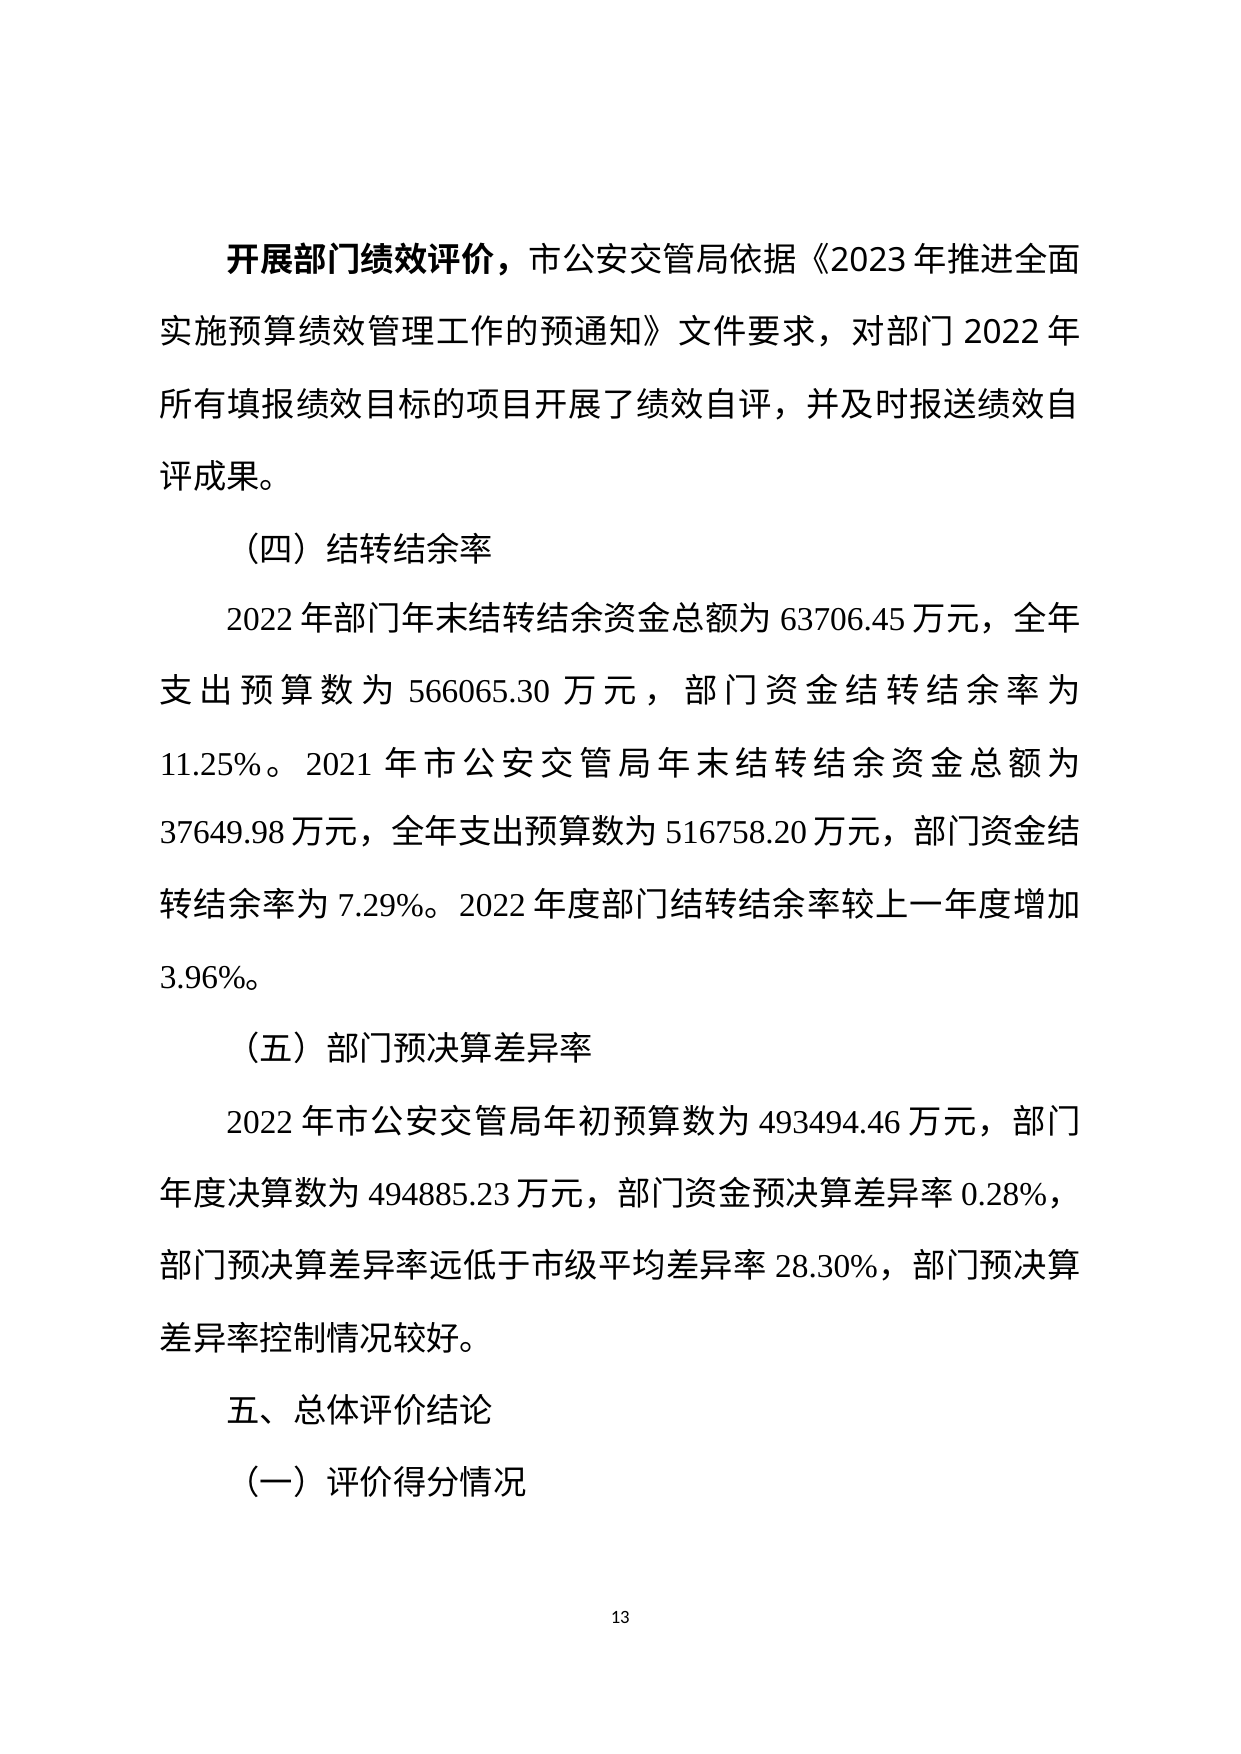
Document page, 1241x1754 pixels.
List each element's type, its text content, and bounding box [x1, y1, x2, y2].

text 五、总体评价结论 [159, 1383, 1081, 1432]
text （四）结转结余率 [159, 522, 1081, 571]
text 开展部门绩效评价，市公安交管局依据《2023年推进全面实施预算绩效管理工作的预通知》文件要求，对部门2022年所有填报绩效目标的项目开展了绩效自评，并及时报送绩效自评成果。 [159, 233, 1081, 498]
text 2022年市公安交管局年初预算数为493494.46万元，部门年度决算数为494885.23万元，部门资金预决算差异率0.28%，部门预决算差异率远低于市级平均差异率28.30%，部门预决算差异率控制情况较好。 [159, 1094, 1081, 1359]
text 2022年部门年末结转结余资金总额为63706.45万元，全年支出预算数为566065.30万元，部门资金结转结余率为11.25%。2021年市公安交管局年末结转结余资金总额为37649.98万元，全年支出预算数为516758.20万元，部门资金结转结余率为7.29%。2022年度部门结转结余率较上一年度增加3.96%。 [159, 595, 1081, 998]
text （五）部门预决算差异率 [159, 1022, 1081, 1070]
text （一）评价得分情况 [159, 1456, 1081, 1504]
